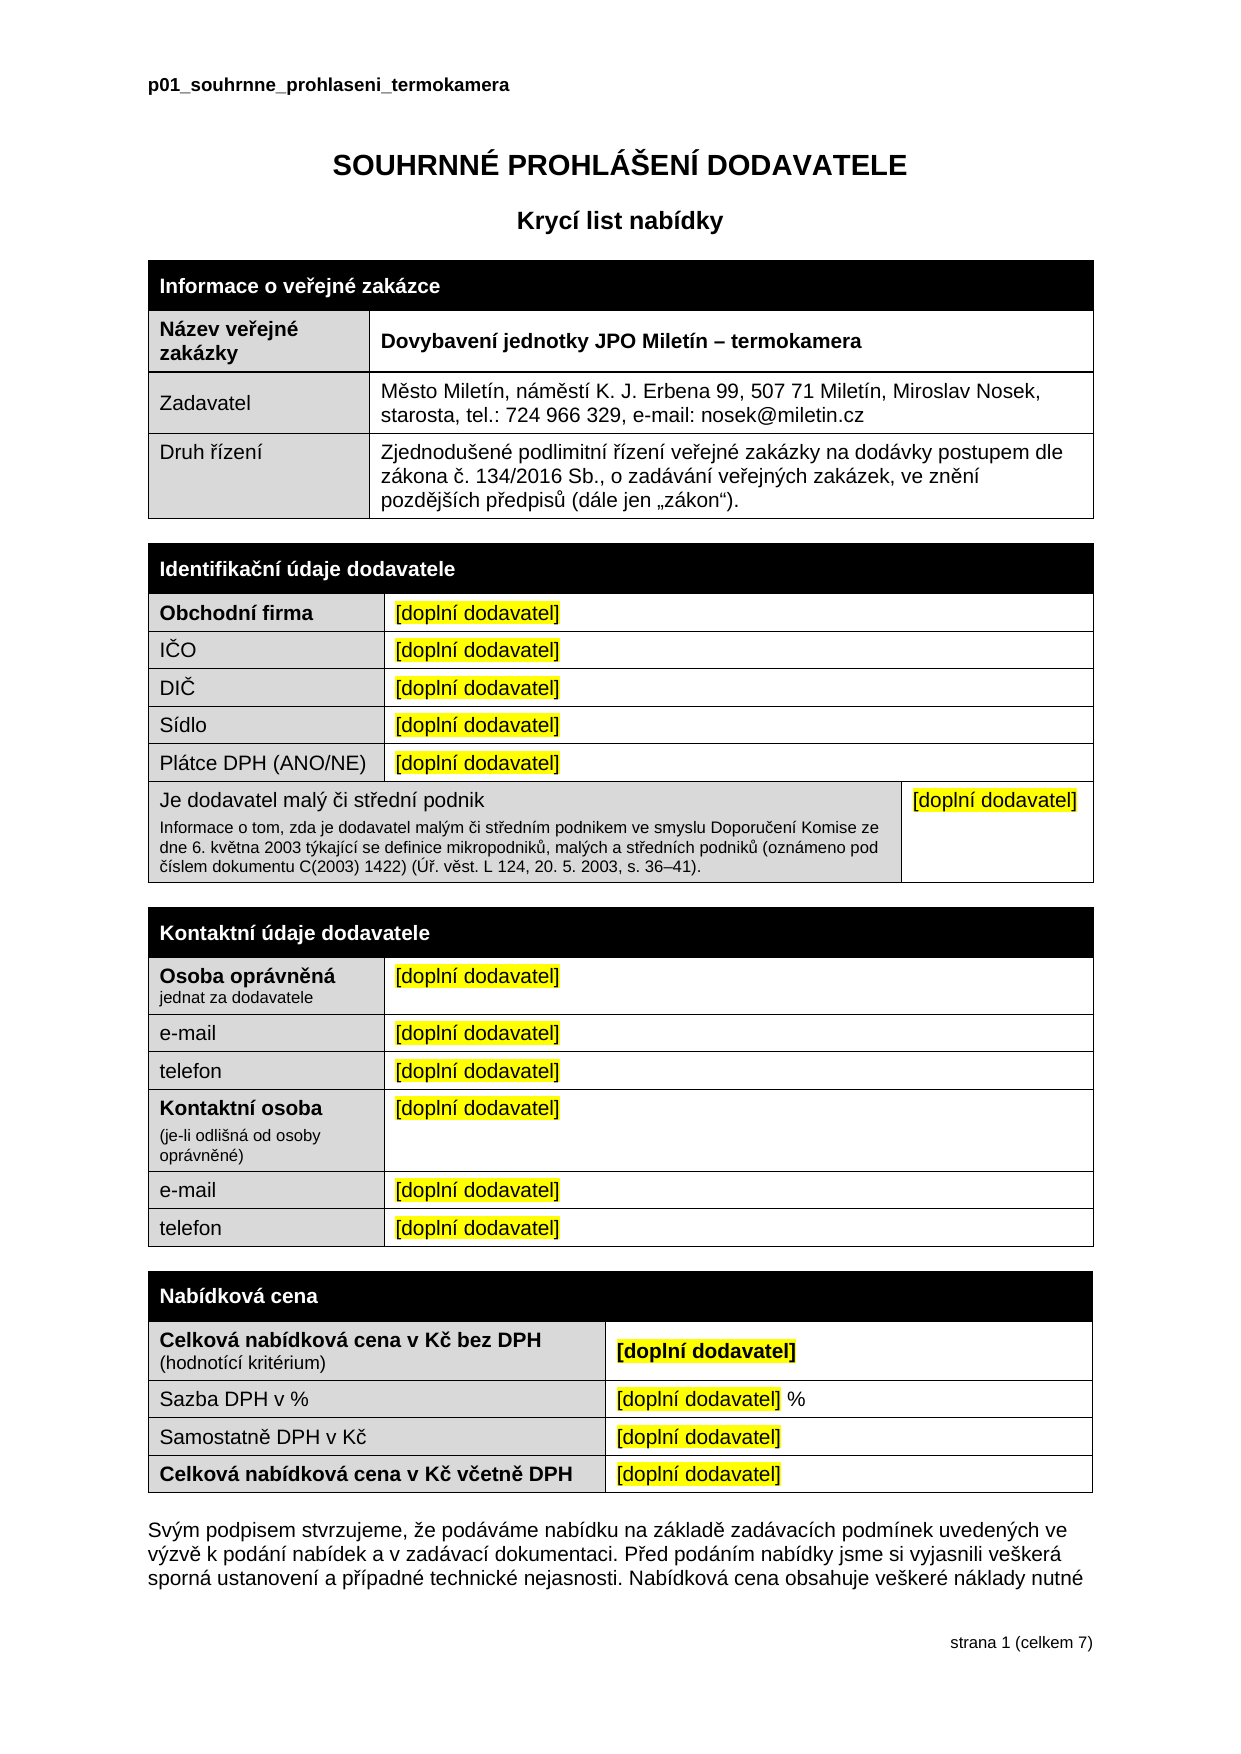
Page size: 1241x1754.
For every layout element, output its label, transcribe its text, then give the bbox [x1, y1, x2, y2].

table_cell Kontaktní osoba (je-li odlišná od osoby oprávněné) [149, 1090, 384, 1171]
table_cell Osoba oprávněná jednat za dodavatele [149, 958, 384, 1014]
table_cell Název veřejné zakázky [149, 311, 369, 371]
table_cell Celková nabídková cena v Kč bez DPH (hodnotící kritérium) [149, 1322, 605, 1380]
table_cell [doplní dodavatel] [902, 782, 1093, 882]
table_cell Zadavatel [149, 373, 369, 433]
table_header Identifikační údaje dodavatele [149, 544, 1093, 593]
table_cell [doplní dodavatel] [385, 1172, 1093, 1208]
table_cell IČO [149, 632, 384, 668]
table_cell [doplní dodavatel] [606, 1322, 1092, 1380]
text Souhrnné prohlášení dodavatele [148, 148, 1093, 181]
table_cell Plátce DPH (ANO/NE) [149, 744, 384, 781]
table_cell [doplní dodavatel] [385, 707, 1093, 743]
table_header Kontaktní údaje dodavatele [149, 908, 1093, 957]
table_cell [doplní dodavatel] [385, 594, 1093, 631]
table_cell [doplní dodavatel] [385, 1015, 1093, 1051]
table_header Informace o veřejné zakázce [149, 261, 1093, 310]
table_cell Je dodavatel malý či střední podnik Informace o tom, zda je dodavatel malým či středním podnikem ve smyslu Doporučení Komise ze dne 6. května 2003 týkající se definice mikropodniků, malých a středních podniků (oznámeno pod číslem dokumentu C(2003) 1422) (Úř. věst. L 124, 20. 5. 2003, s. 36–41). [149, 782, 901, 882]
table_cell [doplní dodavatel] [385, 958, 1093, 1014]
text Krycí list nabídky [148, 206, 1093, 235]
table_cell Samostatně DPH v Kč [149, 1418, 605, 1455]
table_cell Zjednodušené podlimitní řízení veřejné zakázky na dodávky postupem dle zákona č. 134/2016 Sb., o zadávání veřejných zakázek, ve znění pozdějších předpisů (dále jen „zákon“). [370, 434, 1093, 518]
table_cell Město Miletín, náměstí K. J. Erbena 99, 507 71 Miletín, Miroslav Nosek, starosta, tel.: 724 966 329, e-mail: nosek@miletin.cz [370, 373, 1093, 433]
table_cell Sazba DPH v % [149, 1381, 605, 1417]
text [148, 1518, 1093, 1590]
table_cell e-mail [149, 1015, 384, 1051]
table_cell Obchodní firma [149, 594, 384, 631]
table_cell [doplní dodavatel] [385, 632, 1093, 668]
table_header Nabídková cena [149, 1272, 1092, 1321]
table_cell [doplní dodavatel] [385, 1209, 1093, 1246]
table_cell Celková nabídková cena v Kč včetně DPH [149, 1456, 605, 1492]
table_cell DIČ [149, 669, 384, 706]
table_cell telefon [149, 1052, 384, 1089]
table_cell [doplní dodavatel] [385, 1052, 1093, 1089]
table_cell [doplní dodavatel] % [606, 1381, 1092, 1417]
table_cell e-mail [149, 1172, 384, 1208]
table_cell [doplní dodavatel] [606, 1456, 1092, 1492]
table_cell telefon [149, 1209, 384, 1246]
table_cell [doplní dodavatel] [606, 1418, 1092, 1455]
table_cell Druh řízení [149, 434, 369, 518]
table_cell [doplní dodavatel] [385, 744, 1093, 781]
table_cell Sídlo [149, 707, 384, 743]
table_cell [doplní dodavatel] [385, 669, 1093, 706]
table_cell Dovybavení jednotky JPO Miletín – termokamera [370, 311, 1093, 371]
table_cell [doplní dodavatel] [385, 1090, 1093, 1171]
